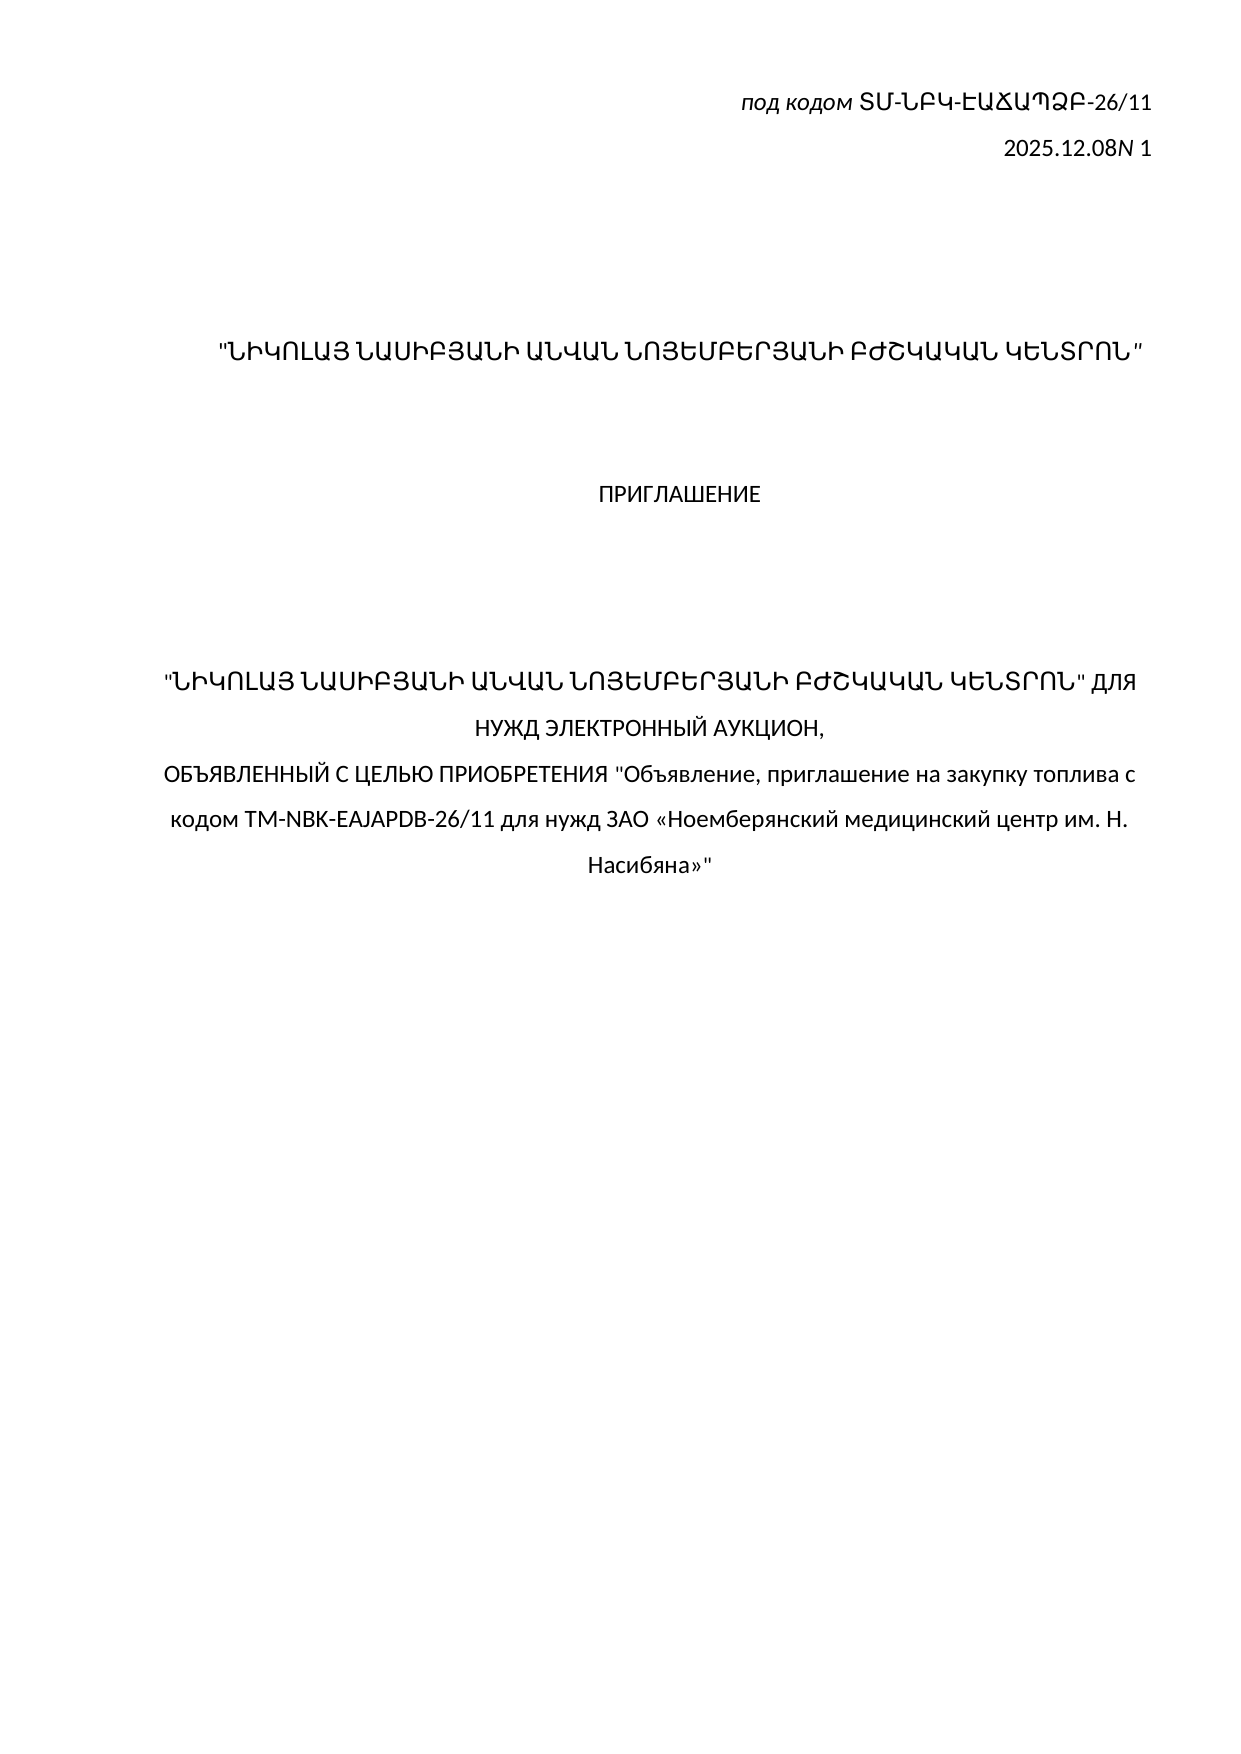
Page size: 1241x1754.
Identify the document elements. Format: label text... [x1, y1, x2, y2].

text "ՆԻԿՈԼԱՅ ՆԱՍԻԲՅԱՆԻ ԱՆՎԱՆ ՆՈՅԵՄԲԵՐՅԱՆԻ ԲԺՇԿԱԿԱՆ ԿԵՆՏՐՈՆ" [148, 336, 1152, 367]
text ПРИГЛАШЕНИЕ [148, 478, 1152, 508]
text "ՆԻԿՈԼԱՅ ՆԱՍԻԲՅԱՆԻ ԱՆՎԱՆ ՆՈՅԵՄԲԵՐՅԱՆԻ ԲԺՇԿԱԿԱՆ ԿԵՆՏՐՈՆ" ДЛЯ НУЖД ЭЛЕКТРОННЫЙ АУКЦИОН, [148, 666, 1152, 743]
text под кодом ՏՄ-ՆԲԿ-ԷԱՃԱՊՁԲ-26/11 2025.12.08 N 1 [148, 86, 1152, 163]
text ОБЪЯВЛЕННЫЙ С ЦЕЛЬЮ ПРИОБРЕТЕНИЯ "Объявление, приглашение на закупку топлива с кодом TM-NBK-EAJAPDB-26/11 для нужд ЗАО «Ноемберянский медицинский центр им. Н. Насибяна»" [148, 758, 1152, 880]
